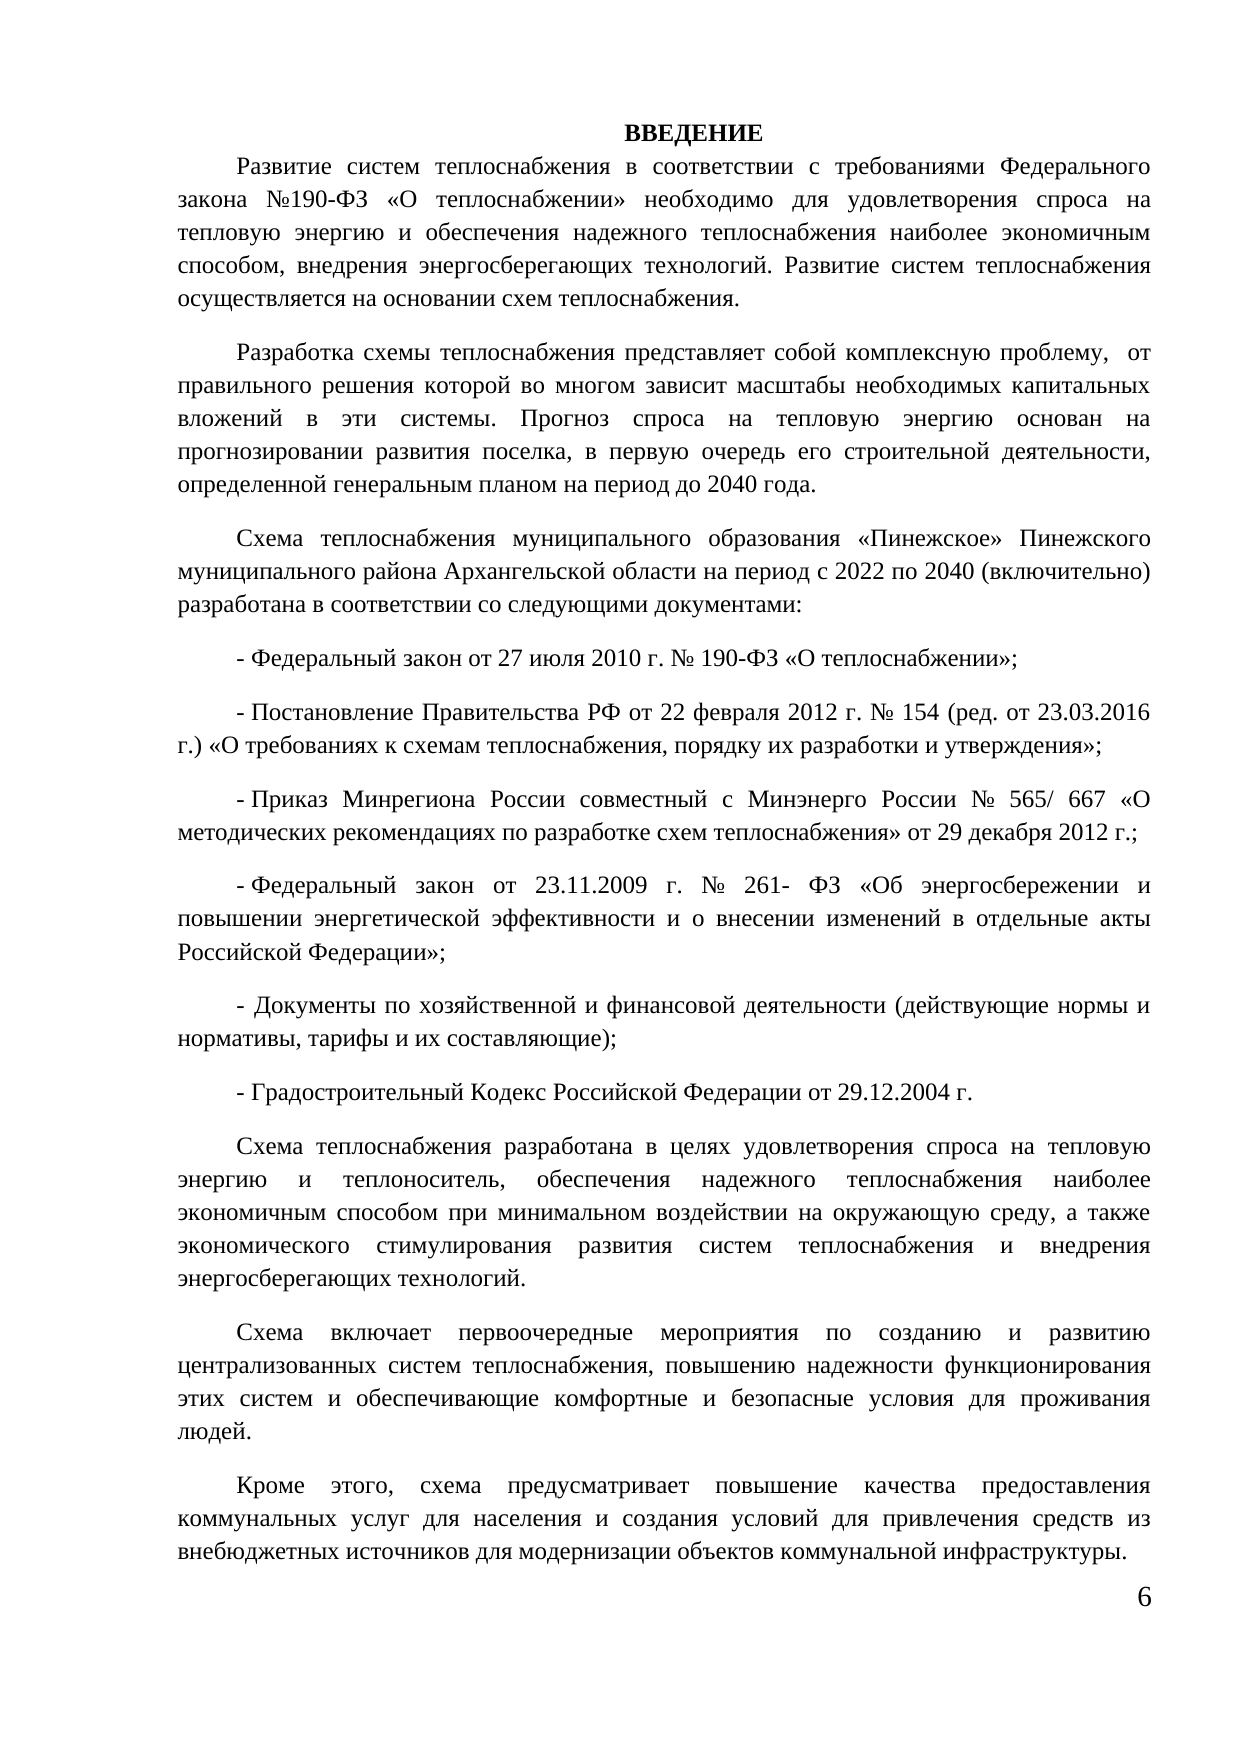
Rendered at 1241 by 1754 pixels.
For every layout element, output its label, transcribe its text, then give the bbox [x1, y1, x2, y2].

text - Документы по хозяйственной и финансовой деятельности (действующие нормы и нормативы, тарифы и их составляющие); [177, 990, 1152, 1052]
text Схема теплоснабжения муниципального образования «Пинежское» Пинежского муниципального района Архангельской области на период с 2022 по 2040 (включительно) разработана в соответствии со следующими документами: [177, 523, 1152, 618]
text Развитие систем теплоснабжения в соответствии с требованиями Федерального закона №190-ФЗ «О теплоснабжении» необходимо для удовлетворения спроса на тепловую энергию и обеспечения надежного теплоснабжения наиболее экономичным способом, внедрения энергосберегающих технологий. Развитие систем теплоснабжения осуществляется на основании схем теплоснабжения. [177, 151, 1152, 312]
text - Приказ Минрегиона России совместный с Минэнерго России № 565/ 667 «О методических рекомендациях по разработке схем теплоснабжения» от 29 декабря 2012 г.; [177, 784, 1152, 845]
text - Федеральный закон от 27 июля 2010 г. № 190-ФЗ «О теплоснабжении»; [177, 643, 1152, 672]
text - Постановление Правительства РФ от 22 февраля 2012 г. № 154 (ред. от 23.03.2016 г.) «О требованиях к схемам теплоснабжения, порядку их разработки и утверждения»; [177, 697, 1152, 758]
text Схема включает первоочередные мероприятия по созданию и развитию централизованных систем теплоснабжения, повышению надежности функционирования этих систем и обеспечивающие комфортные и безопасные условия для проживания людей. [177, 1317, 1152, 1445]
text Разработка схемы теплоснабжения представляет собой комплексную проблему, от правильного решения которой во многом зависит масштабы необходимых капитальных вложений в эти системы. Прогноз спроса на тепловую энергию основан на прогнозировании развития поселка, в первую очередь его строительной деятельности, определенной генеральным планом на период до 2040 года. [177, 337, 1152, 498]
subtitle ВВЕДЕНИЕ [177, 118, 1152, 147]
text Схема теплоснабжения разработана в целях удовлетворения спроса на тепловую энергию и теплоноситель, обеспечения надежного теплоснабжения наиболее экономичным способом при минимальном воздействии на окружающую среду, а также экономического стимулирования развития систем теплоснабжения и внедрения энергосберегающих технологий. [177, 1131, 1152, 1292]
text - Градостроительный Кодекс Российской Федерации от 29.12.2004 г. [177, 1077, 1152, 1106]
text - Федеральный закон от 23.11.2009 г. № 261- ФЗ «Об энергосбережении и повышении энергетической эффективности и о внесении изменений в отдельные акты Российской Федерации»; [177, 871, 1152, 965]
text Кроме этого, схема предусматривает повышение качества предоставления коммунальных услуг для населения и создания условий для привлечения средств из внебюджетных источников для модернизации объектов коммунальной инфраструктуры. [177, 1470, 1152, 1565]
